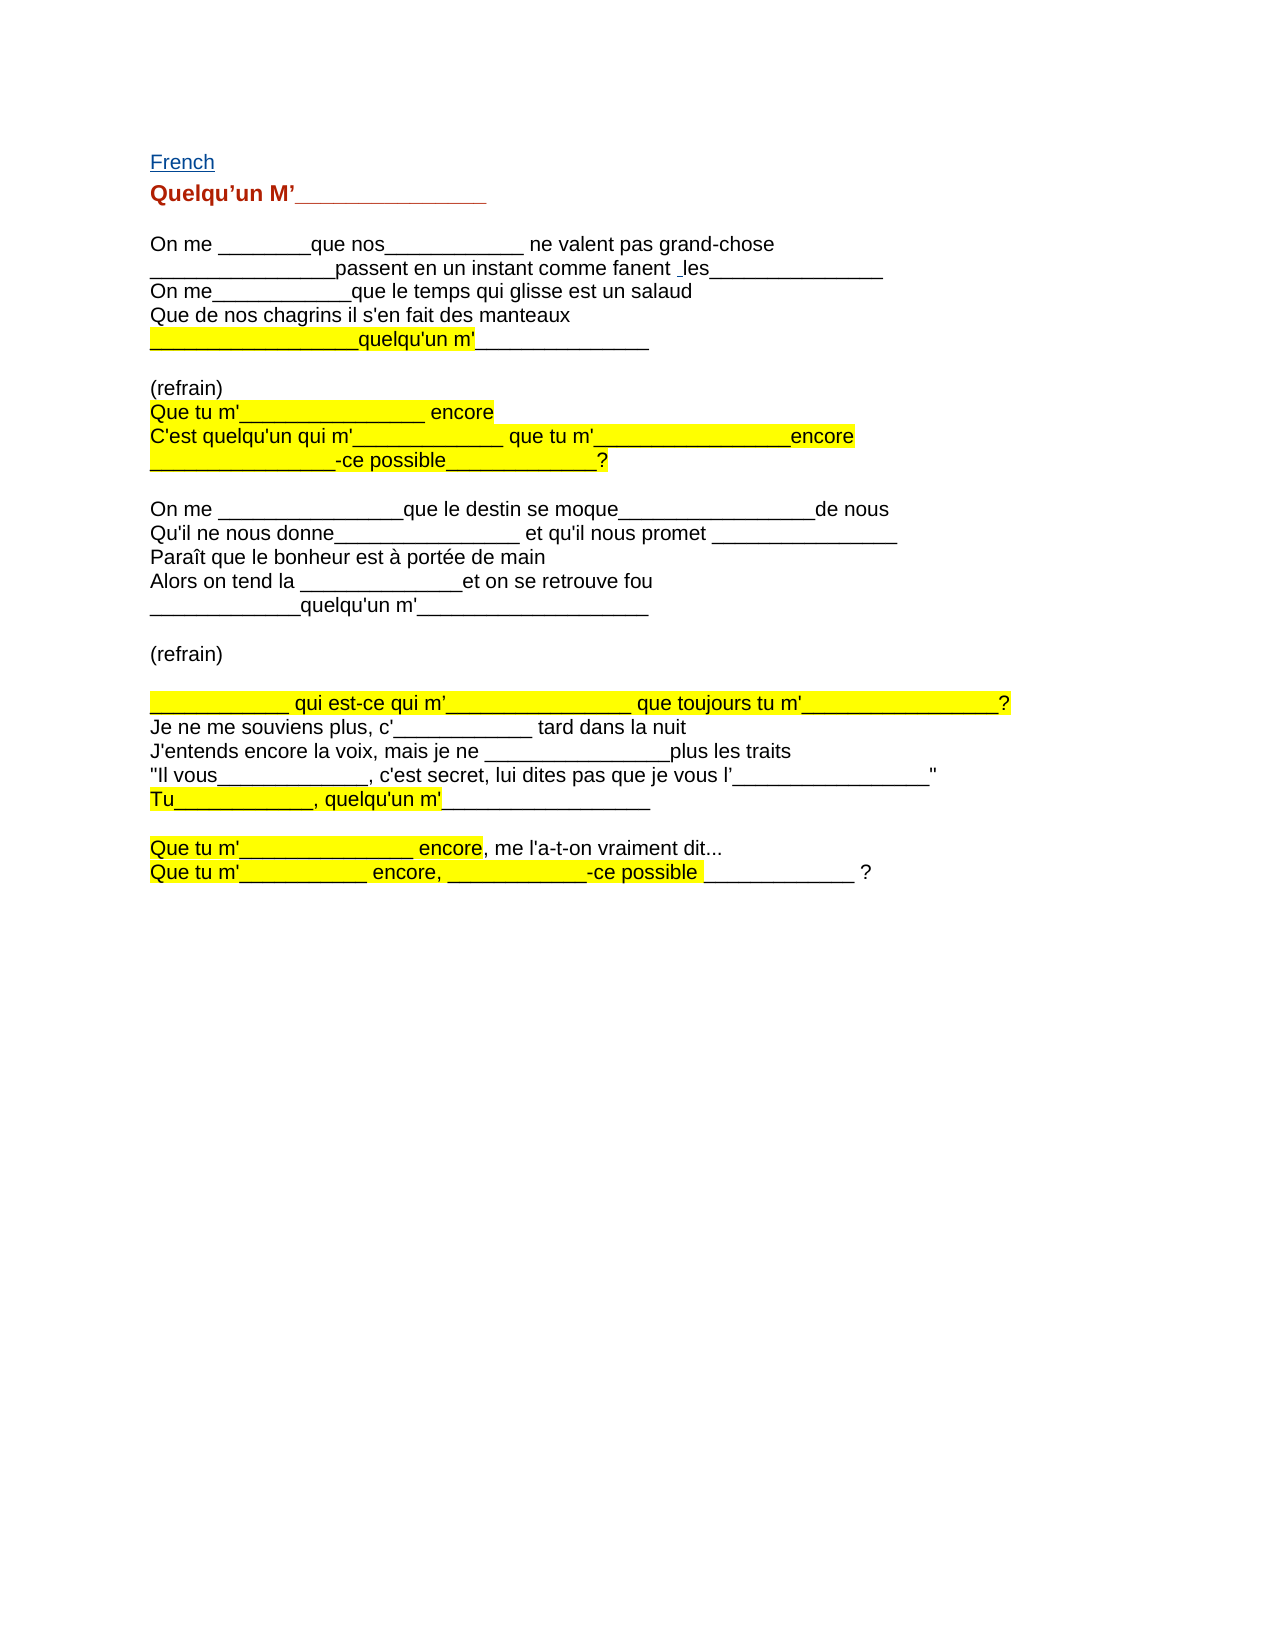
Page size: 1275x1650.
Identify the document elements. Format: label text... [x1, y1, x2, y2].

text (refrain) [150, 642, 1125, 666]
text ____________ qui est-ce qui m’________________ que toujours tu m'_________________? Je ne me souviens plus, c'____________ tard dans la nuit J'entends encore la voix, mais je ne ________________plus les traits "Il vous_____________, c'est secret, lui dites pas que je vous l’_________________" Tu____________, quelqu'un m'__________________ [150, 691, 1125, 811]
text Que tu m'_______________ encore, me l'a-t-on vraiment dit... Que tu m'___________ encore, ____________-ce possible _____________ ? [150, 836, 1125, 883]
text French [150, 150, 1125, 174]
text On me ________que nos____________ ne valent pas grand-chose ________________passent en un instant comme fanent les_______________ On me____________que le temps qui glisse est un salaud Que de nos chagrins il s'en fait des manteaux __________________quelqu'un m'_______________ [150, 231, 1125, 351]
text On me ________________que le destin se moque_________________de nous Qu'il ne nous donne________________ et qu'il nous promet ________________ Paraît que le bonheur est à portée de main Alors on tend la ______________et on se retrouve fou _____________quelqu'un m'____________________ [150, 497, 1125, 617]
text Quelqu’un M’_______________ [150, 174, 1125, 206]
text (refrain) Que tu m'________________ encore C'est quelqu'un qui m'_____________ que tu m'_________________encore ________________-ce possible_____________? [150, 376, 1125, 472]
